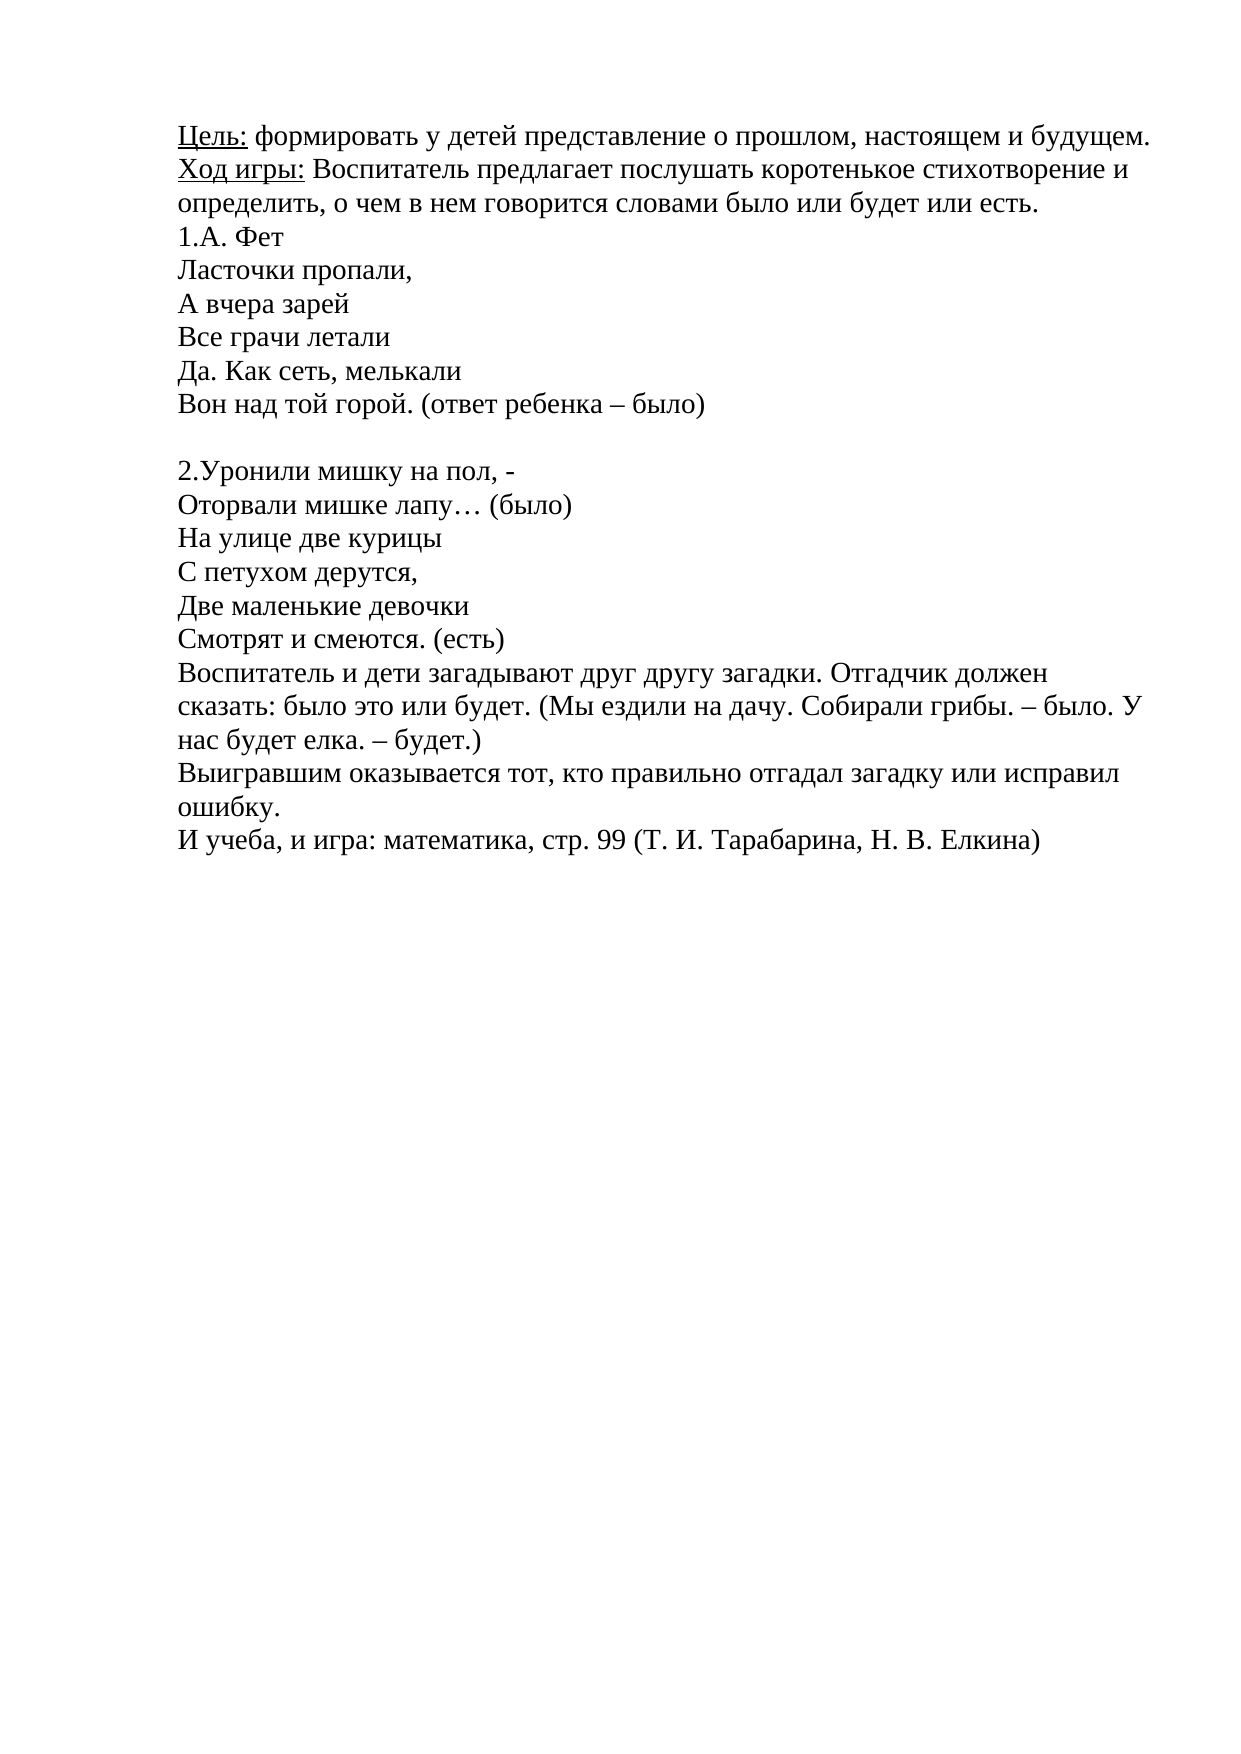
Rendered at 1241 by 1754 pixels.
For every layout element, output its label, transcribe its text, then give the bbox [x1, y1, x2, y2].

list Воспитатель и дети загадывают друг другу загадки. Отгадчик должен сказать: было это или будет. (Мы ездили на дачу. Собирали грибы. – было. У нас будет елка. – будет.) [177, 655, 1152, 755]
list Цель: формировать у детей представление о прошлом, настоящем и будущем. [177, 118, 1152, 152]
list Да. Как сеть, мелькали [177, 353, 1152, 386]
list Все грачи летали [177, 319, 1152, 353]
list На улице две курицы [177, 521, 1152, 554]
list Две маленькие девочки [177, 588, 1152, 621]
list И учеба, и игра: математика, стр. 99 (Т. И. Тарабарина, Н. В. Елкина) [177, 822, 1152, 856]
list Смотрят и смеются. (есть) [177, 621, 1152, 655]
list Выигравшим оказывается тот, кто правильно отгадал загадку или исправил ошибку. [177, 755, 1152, 822]
list Ход игры: Воспитатель предлагает послушать коротенькое стихотворение и определить, о чем в нем говорится словами было или будет или есть. [177, 152, 1152, 219]
list Вон над той горой. (ответ ребенка – было) [177, 386, 1152, 420]
list Оторвали мишке лапу… (было) [177, 487, 1152, 521]
list 1.А. Фет [177, 219, 1152, 252]
list А вчера зарей [177, 286, 1152, 319]
list 2.Уронили мишку на пол, - [177, 453, 1152, 487]
list Ласточки пропали, [177, 252, 1152, 286]
list С петухом дерутся, [177, 554, 1152, 588]
